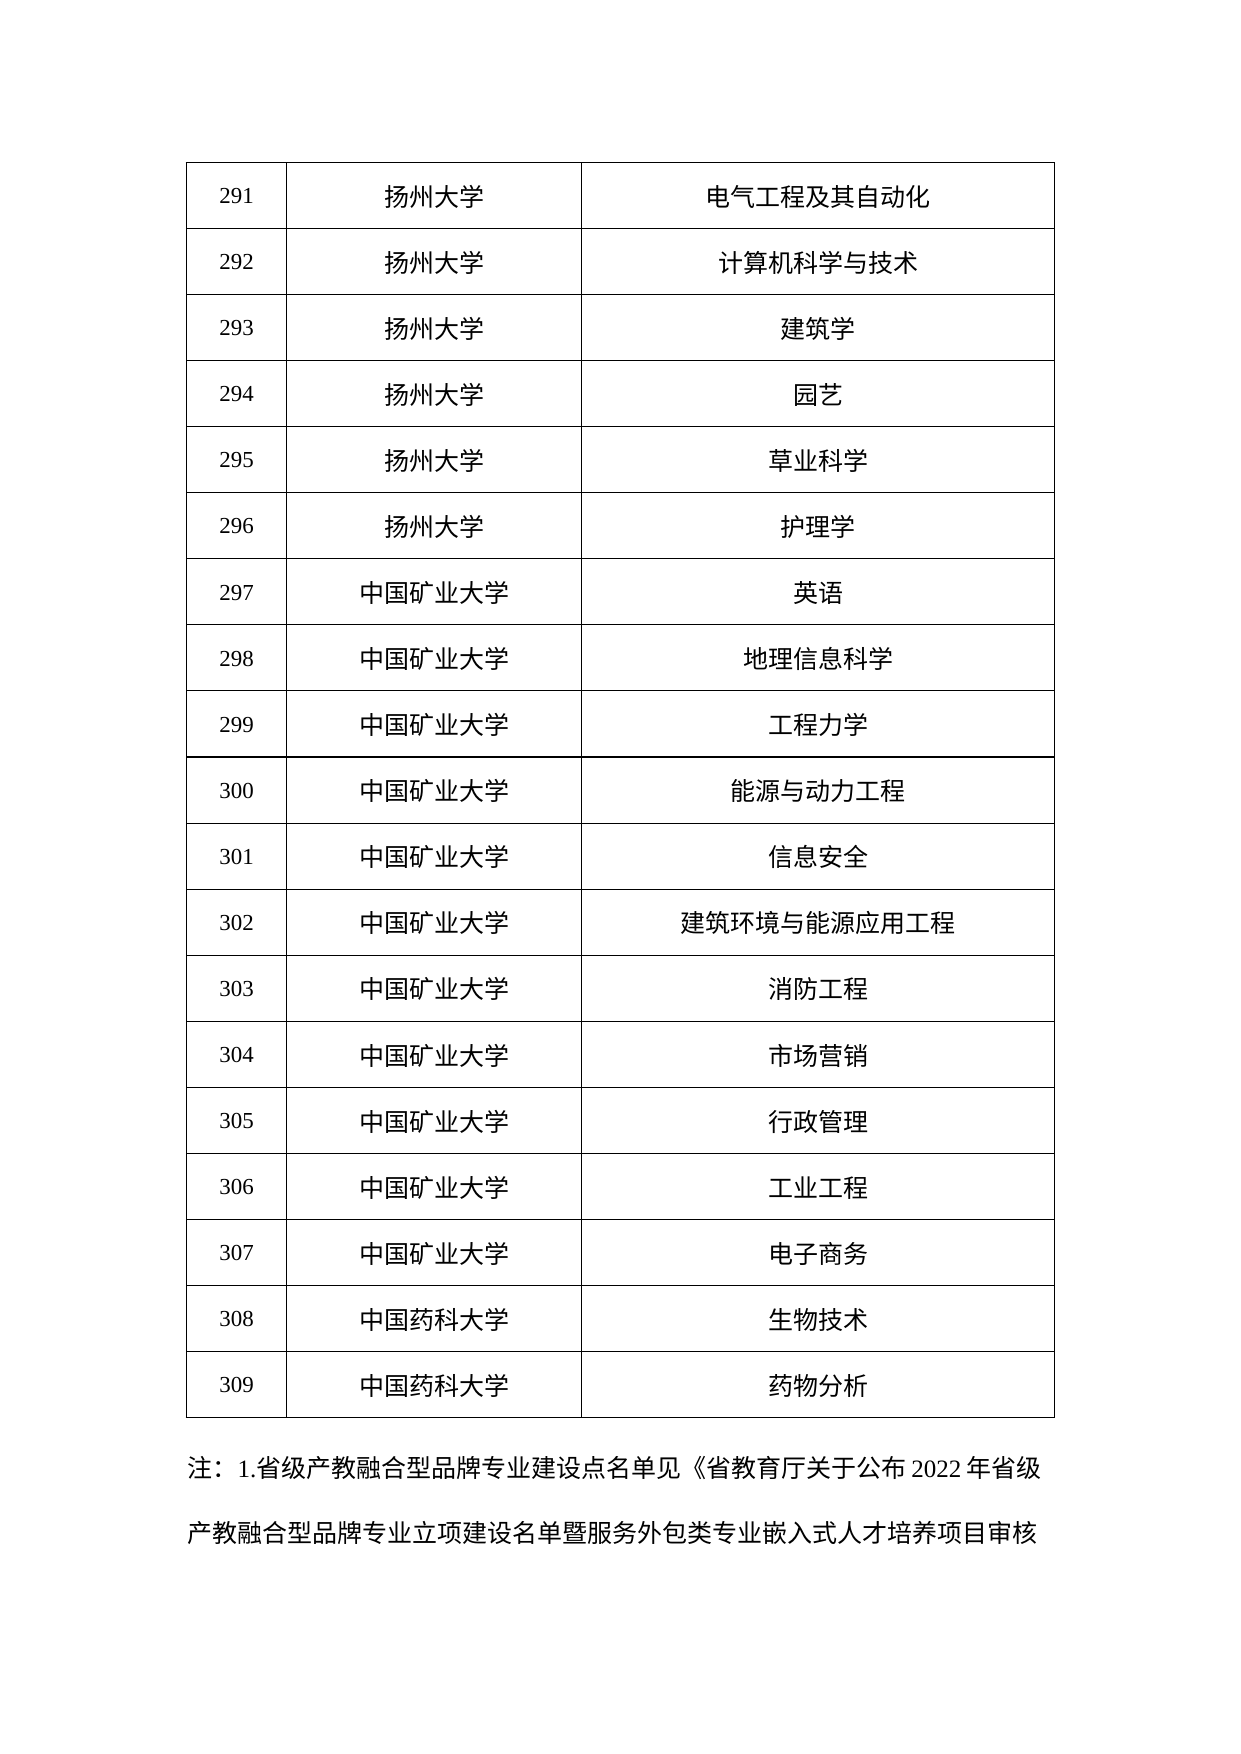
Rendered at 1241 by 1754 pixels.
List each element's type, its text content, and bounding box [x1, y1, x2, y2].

table_cell 296 [187, 493, 286, 558]
table_cell 信息安全 [582, 824, 1054, 888]
table_cell 309 [187, 1352, 286, 1417]
table_cell 中国矿业大学 [287, 559, 581, 624]
table_cell 扬州大学 [287, 427, 581, 492]
table_cell 建筑环境与能源应用工程 [582, 890, 1054, 954]
table_cell 308 [187, 1286, 286, 1351]
table_cell 中国矿业大学 [287, 758, 581, 822]
table_cell 291 [187, 163, 286, 228]
table_cell 计算机科学与技术 [582, 229, 1054, 294]
table_cell 药物分析 [582, 1352, 1054, 1417]
table_cell 扬州大学 [287, 163, 581, 228]
table_cell 300 [187, 758, 286, 822]
table_cell 307 [187, 1220, 286, 1285]
table_cell 299 [187, 691, 286, 756]
table_cell 园艺 [582, 361, 1054, 426]
table_cell 建筑学 [582, 295, 1054, 360]
table_cell 草业科学 [582, 427, 1054, 492]
table_cell 工业工程 [582, 1154, 1054, 1219]
table_cell 扬州大学 [287, 229, 581, 294]
table_cell 电气工程及其自动化 [582, 163, 1054, 228]
table_cell 301 [187, 824, 286, 888]
table_cell 中国矿业大学 [287, 824, 581, 888]
table_cell 能源与动力工程 [582, 758, 1054, 822]
table_cell 工程力学 [582, 691, 1054, 756]
table_cell 护理学 [582, 493, 1054, 558]
table_cell 303 [187, 956, 286, 1021]
table_cell 消防工程 [582, 956, 1054, 1021]
table_cell 297 [187, 559, 286, 624]
table_cell 305 [187, 1088, 286, 1153]
table_cell 292 [187, 229, 286, 294]
table_cell 中国药科大学 [287, 1286, 581, 1351]
table_cell 中国矿业大学 [287, 691, 581, 756]
table_cell 行政管理 [582, 1088, 1054, 1153]
table_cell 中国矿业大学 [287, 956, 581, 1021]
table_cell 中国矿业大学 [287, 1220, 581, 1285]
table_cell 304 [187, 1022, 286, 1087]
table_cell 295 [187, 427, 286, 492]
table_cell 302 [187, 890, 286, 954]
table_cell 294 [187, 361, 286, 426]
table_cell 市场营销 [582, 1022, 1054, 1087]
table_cell 中国矿业大学 [287, 890, 581, 954]
table_cell 扬州大学 [287, 361, 581, 426]
table_cell 扬州大学 [287, 295, 581, 360]
table_cell 地理信息科学 [582, 625, 1054, 690]
table_cell 306 [187, 1154, 286, 1219]
table_cell 293 [187, 295, 286, 360]
table_cell 中国药科大学 [287, 1352, 581, 1417]
table_cell 英语 [582, 559, 1054, 624]
table_cell 电子商务 [582, 1220, 1054, 1285]
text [187, 1434, 1053, 1564]
table_cell 中国矿业大学 [287, 1154, 581, 1219]
table_cell 中国矿业大学 [287, 1088, 581, 1153]
table_cell 中国矿业大学 [287, 1022, 581, 1087]
table_cell 生物技术 [582, 1286, 1054, 1351]
table_cell 298 [187, 625, 286, 690]
table_cell 中国矿业大学 [287, 625, 581, 690]
table_cell 扬州大学 [287, 493, 581, 558]
